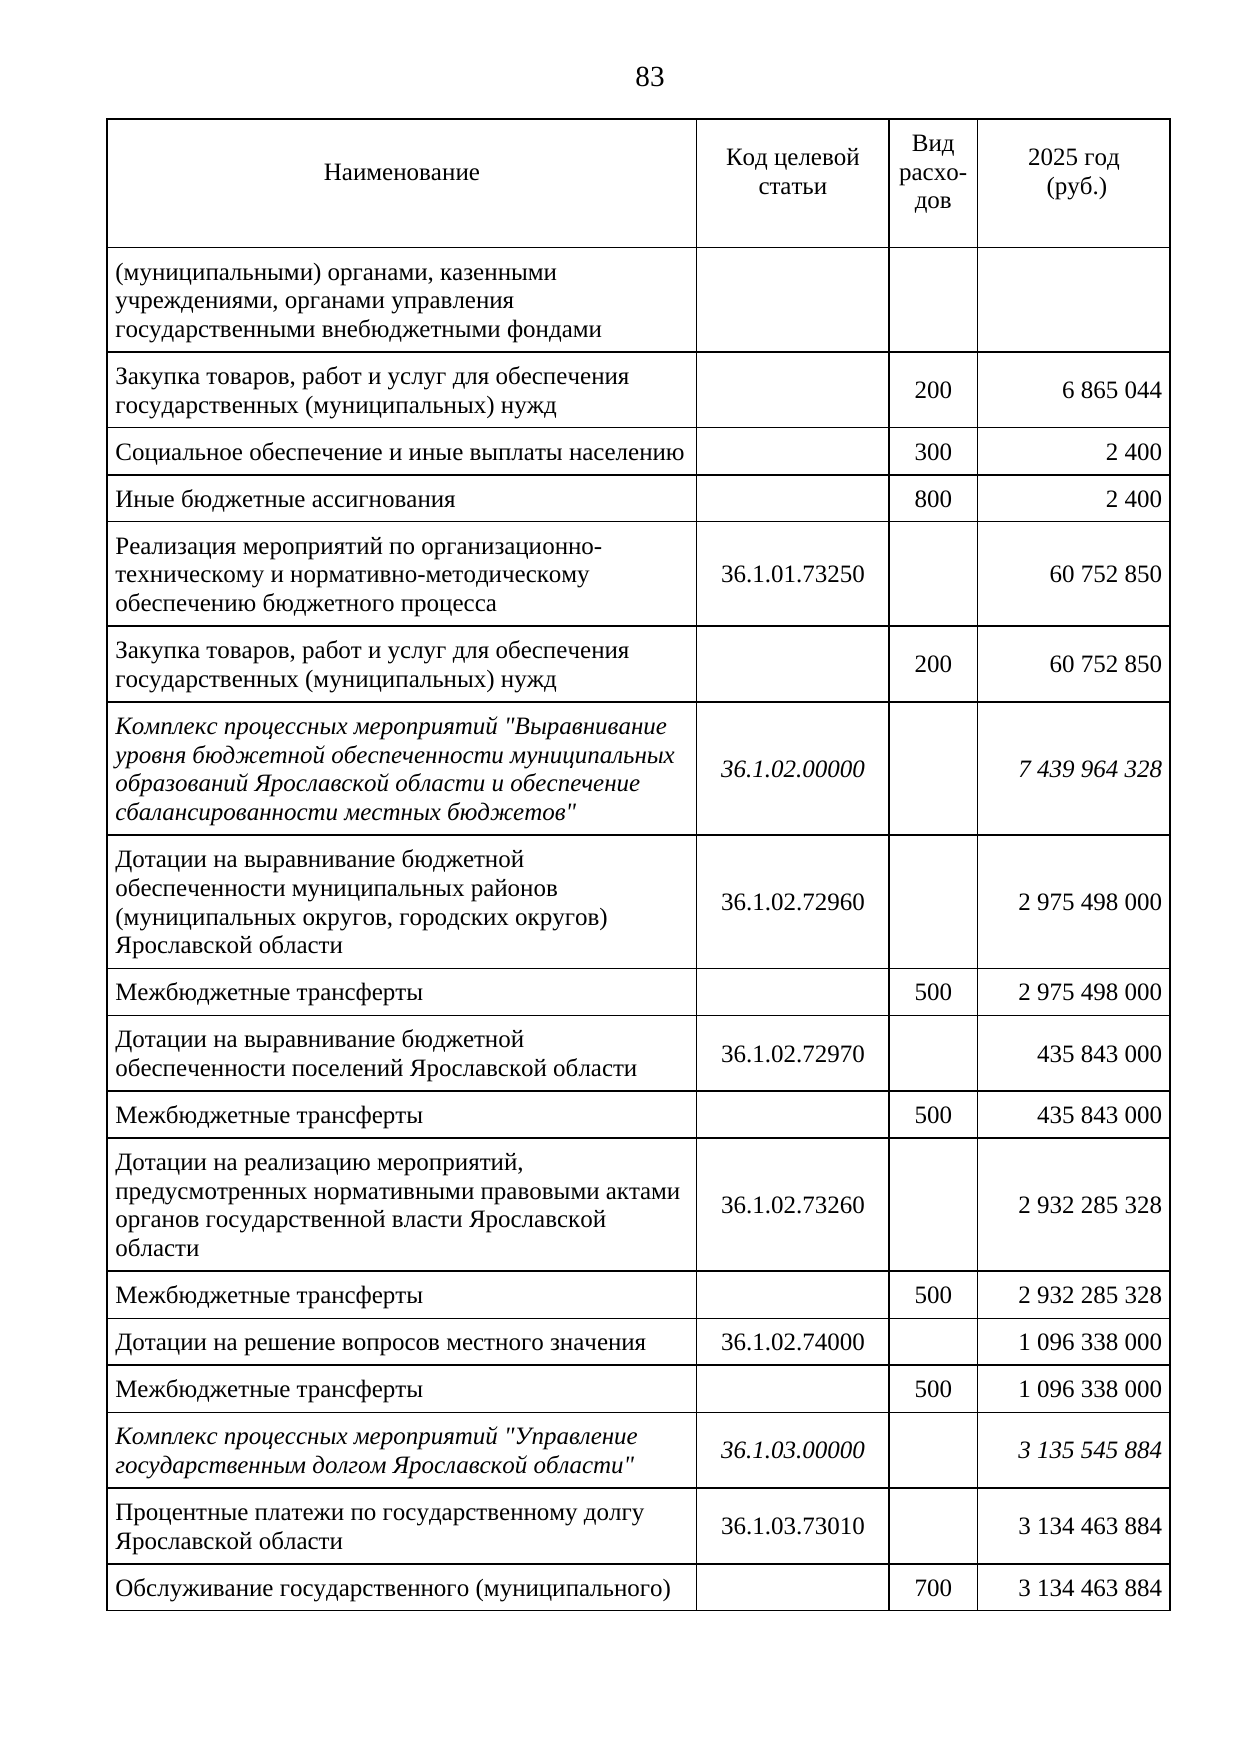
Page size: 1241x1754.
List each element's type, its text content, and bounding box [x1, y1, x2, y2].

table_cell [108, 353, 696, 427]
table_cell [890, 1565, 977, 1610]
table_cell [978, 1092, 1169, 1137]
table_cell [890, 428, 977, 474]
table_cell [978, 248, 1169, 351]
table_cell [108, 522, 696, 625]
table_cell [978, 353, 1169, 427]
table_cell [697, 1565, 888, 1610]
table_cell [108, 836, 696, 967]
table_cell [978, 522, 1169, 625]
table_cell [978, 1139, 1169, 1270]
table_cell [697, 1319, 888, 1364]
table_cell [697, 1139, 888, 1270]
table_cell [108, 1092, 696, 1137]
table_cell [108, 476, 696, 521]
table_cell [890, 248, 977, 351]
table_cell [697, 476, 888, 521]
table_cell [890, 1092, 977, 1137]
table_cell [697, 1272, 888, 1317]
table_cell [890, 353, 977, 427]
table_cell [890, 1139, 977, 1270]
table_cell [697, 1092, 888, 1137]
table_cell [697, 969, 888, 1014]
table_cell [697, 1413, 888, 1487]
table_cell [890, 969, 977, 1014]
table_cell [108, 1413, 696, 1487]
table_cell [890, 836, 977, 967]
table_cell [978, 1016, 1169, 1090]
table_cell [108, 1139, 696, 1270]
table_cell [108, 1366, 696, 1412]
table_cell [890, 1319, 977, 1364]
table_header Наименование [108, 120, 696, 247]
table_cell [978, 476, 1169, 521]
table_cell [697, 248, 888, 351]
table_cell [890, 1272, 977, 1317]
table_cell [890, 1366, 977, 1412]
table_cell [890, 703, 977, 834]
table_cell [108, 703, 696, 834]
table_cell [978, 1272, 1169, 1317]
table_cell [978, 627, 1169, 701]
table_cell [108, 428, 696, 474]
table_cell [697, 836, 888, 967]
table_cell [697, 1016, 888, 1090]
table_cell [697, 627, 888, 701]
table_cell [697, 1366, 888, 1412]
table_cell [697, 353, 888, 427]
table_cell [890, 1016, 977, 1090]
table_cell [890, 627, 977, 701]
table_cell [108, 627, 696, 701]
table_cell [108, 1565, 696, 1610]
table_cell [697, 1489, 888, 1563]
table_header Вид расхо-дов [890, 120, 977, 247]
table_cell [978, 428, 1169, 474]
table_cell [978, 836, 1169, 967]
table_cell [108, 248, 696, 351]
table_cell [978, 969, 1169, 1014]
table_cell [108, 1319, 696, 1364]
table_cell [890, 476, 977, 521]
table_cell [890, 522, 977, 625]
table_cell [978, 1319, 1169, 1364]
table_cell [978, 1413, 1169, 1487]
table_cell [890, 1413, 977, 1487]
table_header 2025 год (руб.) [978, 120, 1169, 247]
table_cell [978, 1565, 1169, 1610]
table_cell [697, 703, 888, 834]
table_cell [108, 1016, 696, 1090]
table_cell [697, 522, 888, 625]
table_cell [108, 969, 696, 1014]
table_header Код целевой статьи [697, 120, 888, 247]
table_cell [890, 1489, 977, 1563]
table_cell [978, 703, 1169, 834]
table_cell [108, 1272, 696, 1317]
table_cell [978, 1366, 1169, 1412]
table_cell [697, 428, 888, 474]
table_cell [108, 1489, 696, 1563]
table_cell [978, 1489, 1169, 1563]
